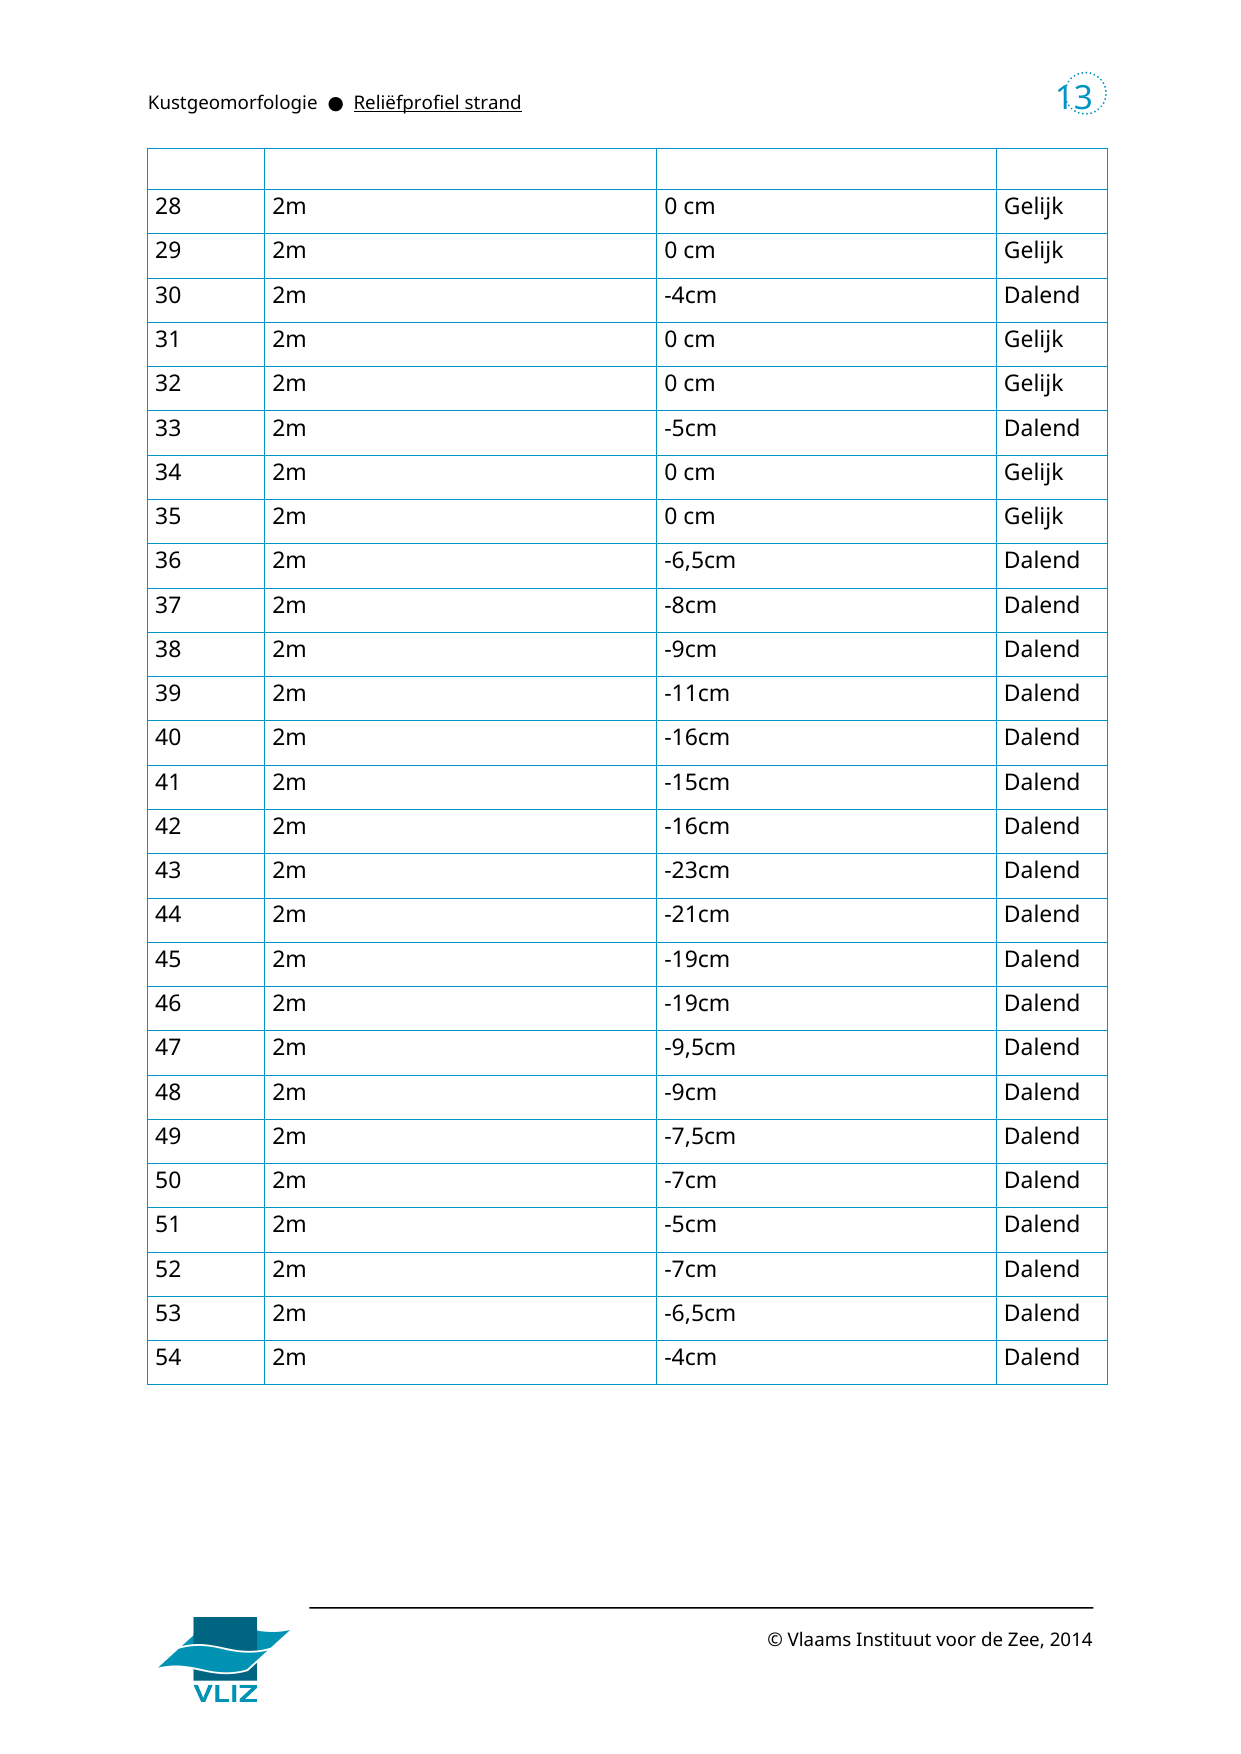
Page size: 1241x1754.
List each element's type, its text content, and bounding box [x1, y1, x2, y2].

table_cell Dalend [997, 411, 1107, 455]
table_cell 2m [265, 544, 656, 587]
table_cell Dalend [997, 721, 1107, 764]
table_cell Dalend [997, 279, 1107, 322]
table_cell 2m [265, 810, 656, 853]
table_cell 0 cm [657, 234, 996, 278]
table_cell -15cm [657, 766, 996, 809]
table_cell -4cm [657, 279, 996, 322]
table_cell 2m [265, 1208, 656, 1252]
table_cell -9cm [657, 1076, 996, 1119]
table_cell -7cm [657, 1253, 996, 1296]
table_cell 0 cm [657, 323, 996, 366]
table_cell 2m [265, 1031, 656, 1074]
table_cell Dalend [997, 854, 1107, 897]
table_cell 2m [265, 633, 656, 676]
table_cell -7cm [657, 1164, 996, 1207]
table_cell 0 cm [657, 190, 996, 233]
table_cell -16cm [657, 810, 996, 853]
table_cell Dalend [997, 1164, 1107, 1207]
table_cell 2m [265, 1253, 656, 1296]
table_cell 50 [148, 1164, 264, 1207]
table_cell Gelijk [997, 367, 1107, 410]
table_cell 2m [265, 589, 656, 632]
table_cell 2m [265, 1164, 656, 1207]
table_cell Gelijk [997, 500, 1107, 543]
table_cell 2m [265, 1120, 656, 1163]
table_cell 2m [265, 149, 656, 189]
table_cell 34 [148, 456, 264, 499]
table_cell Dalend [997, 899, 1107, 942]
table_cell 2m [265, 1341, 656, 1384]
table_cell Dalend [997, 1253, 1107, 1296]
table_cell -23cm [657, 854, 996, 897]
table_cell 28 [148, 190, 264, 233]
table_cell 31 [148, 323, 264, 366]
table_cell 2m [265, 323, 656, 366]
table_cell -2cm [657, 149, 996, 189]
table_cell Gelijk [997, 456, 1107, 499]
table_cell Dalend [997, 633, 1107, 676]
table_cell 2m [265, 677, 656, 720]
table_cell 45 [148, 943, 264, 986]
table_cell 2m [265, 456, 656, 499]
table_cell 40 [148, 721, 264, 764]
table_cell 2m [265, 411, 656, 455]
table_cell -19cm [657, 943, 996, 986]
table_cell 46 [148, 987, 264, 1030]
table_cell 42 [148, 810, 264, 853]
table_cell 47 [148, 1031, 264, 1074]
table_cell 2m [265, 234, 656, 278]
table_cell 2m [265, 1076, 656, 1119]
table_cell 51 [148, 1208, 264, 1252]
table_cell 33 [148, 411, 264, 455]
table_cell 2m [265, 721, 656, 764]
table_cell Dalend [997, 810, 1107, 853]
table_cell 54 [148, 1341, 264, 1384]
table_cell Dalend [997, 1031, 1107, 1074]
table_cell 0 cm [657, 500, 996, 543]
table_cell 2m [265, 766, 656, 809]
table_cell -19cm [657, 987, 996, 1030]
table_cell 48 [148, 1076, 264, 1119]
table_cell 39 [148, 677, 264, 720]
table_cell -9,5cm [657, 1031, 996, 1074]
table_cell 2m [265, 943, 656, 986]
table_cell 0 cm [657, 367, 996, 410]
table_cell Gelijk [997, 323, 1107, 366]
table_cell 2m [265, 987, 656, 1030]
table_cell 2m [265, 500, 656, 543]
table_cell 37 [148, 589, 264, 632]
table_cell 2m [265, 854, 656, 897]
table_cell Dalend [997, 987, 1107, 1030]
table_cell Dalend [997, 1120, 1107, 1163]
table_cell 36 [148, 544, 264, 587]
table_cell Gelijk [997, 234, 1107, 278]
table_cell Dalend [997, 1297, 1107, 1340]
table_cell 43 [148, 854, 264, 897]
table_cell -6,5cm [657, 1297, 996, 1340]
table_cell 2m [265, 279, 656, 322]
table_cell -5cm [657, 411, 996, 455]
table_cell 38 [148, 633, 264, 676]
table_cell -8cm [657, 589, 996, 632]
table_cell Dalend [997, 589, 1107, 632]
table_cell 0 cm [657, 456, 996, 499]
table_cell 44 [148, 899, 264, 942]
table_cell -6,5cm [657, 544, 996, 587]
table_cell -9cm [657, 633, 996, 676]
table_cell 27 [148, 149, 264, 189]
table_cell Dalend [997, 1341, 1107, 1384]
table_cell Dalend [997, 149, 1107, 189]
table_cell Dalend [997, 677, 1107, 720]
table_cell -11cm [657, 677, 996, 720]
table_cell 30 [148, 279, 264, 322]
table_cell Dalend [997, 544, 1107, 587]
table_cell -5cm [657, 1208, 996, 1252]
table_cell 29 [148, 234, 264, 278]
table_cell Dalend [997, 1076, 1107, 1119]
table_cell -16cm [657, 721, 996, 764]
table_cell Dalend [997, 766, 1107, 809]
table_cell Dalend [997, 1208, 1107, 1252]
table_cell Dalend [997, 943, 1107, 986]
table_cell 41 [148, 766, 264, 809]
table_cell Gelijk [997, 190, 1107, 233]
table_cell 52 [148, 1253, 264, 1296]
table_cell -4cm [657, 1341, 996, 1384]
table_cell 32 [148, 367, 264, 410]
table_cell 2m [265, 899, 656, 942]
table_cell 49 [148, 1120, 264, 1163]
table_cell -7,5cm [657, 1120, 996, 1163]
table_cell -21cm [657, 899, 996, 942]
table_cell 2m [265, 190, 656, 233]
table_cell 2m [265, 367, 656, 410]
table_cell 35 [148, 500, 264, 543]
table_cell 53 [148, 1297, 264, 1340]
table_cell 2m [265, 1297, 656, 1340]
